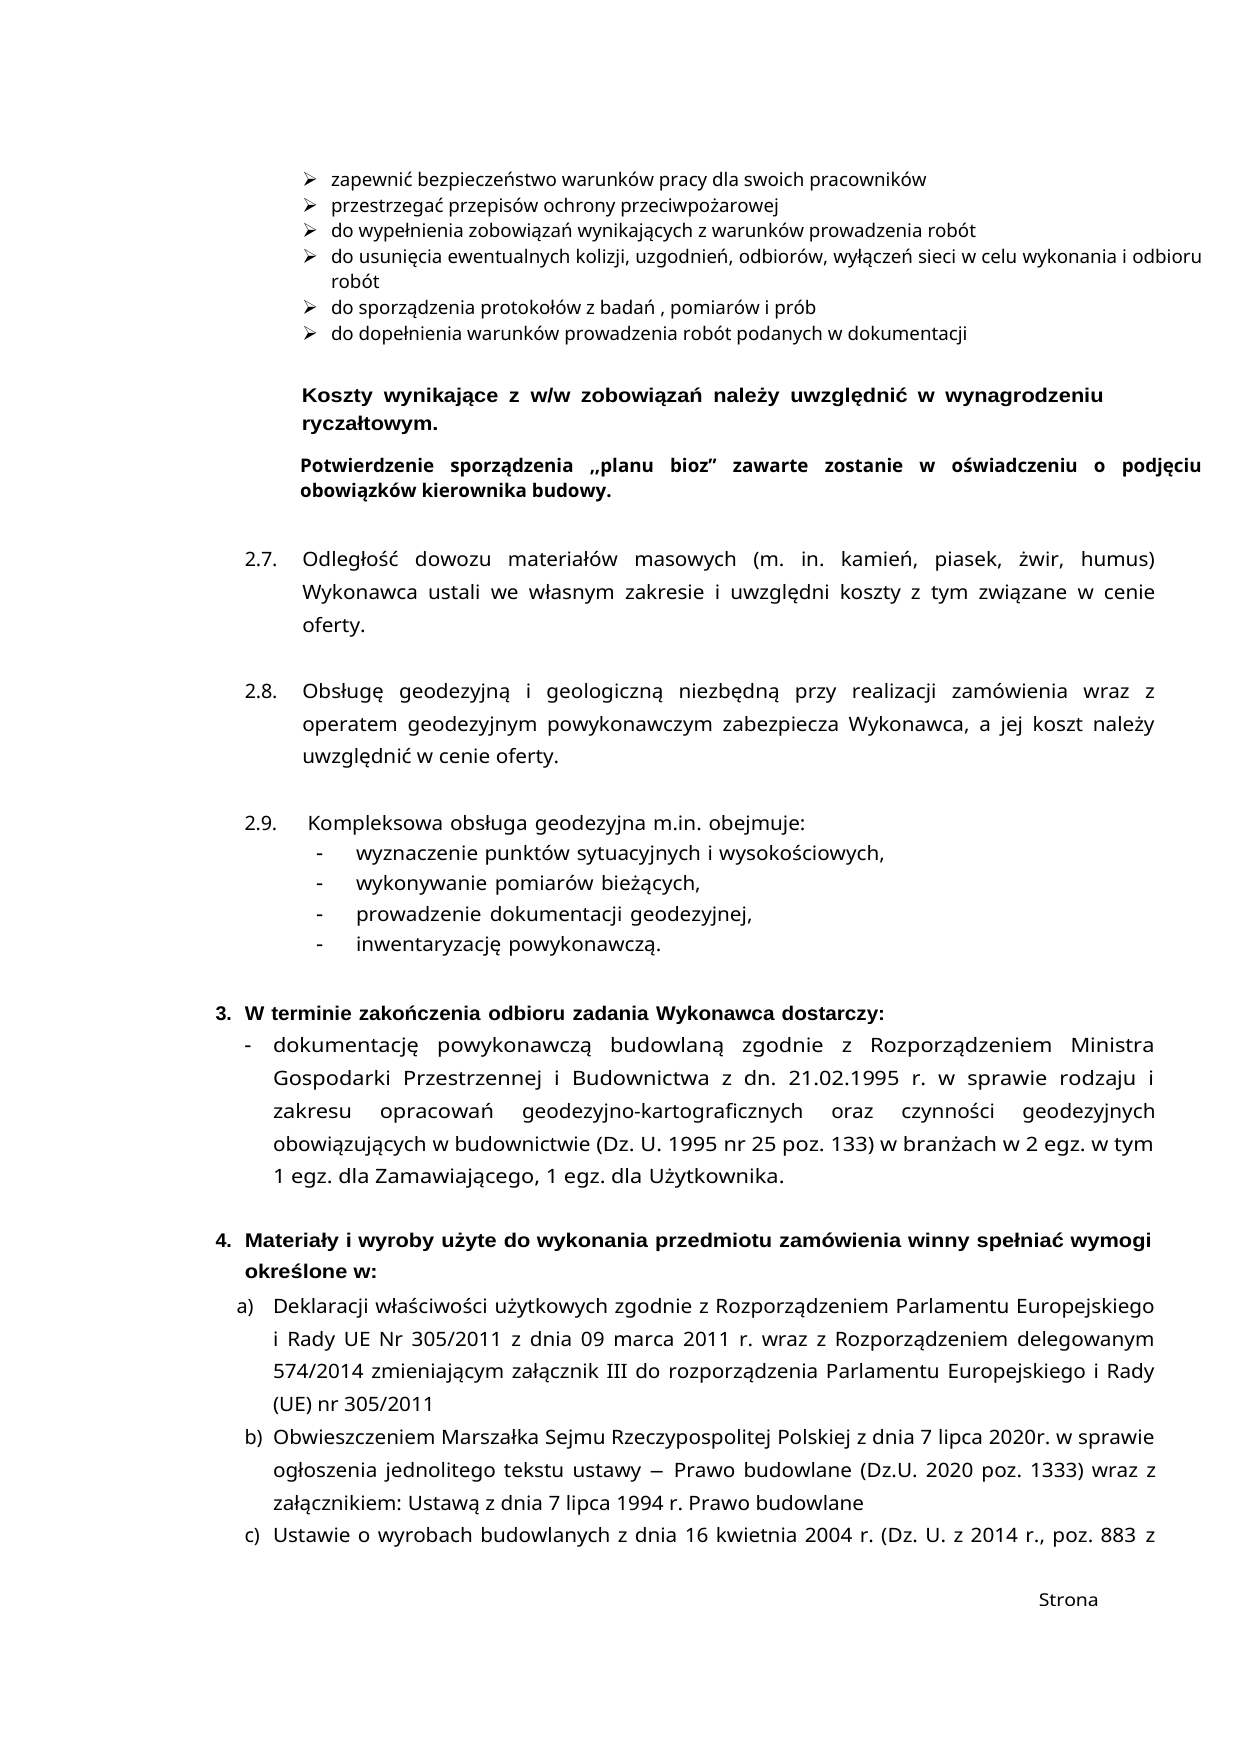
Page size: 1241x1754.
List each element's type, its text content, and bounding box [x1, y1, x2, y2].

list wykonywanie pomiarów bieżących, [316, 869, 1203, 897]
list do sporządzenia protokołów z badań , pomiarów i prób [302, 294, 1203, 320]
list zapewnić bezpieczeństwo warunków pracy dla swoich pracowników [302, 167, 1203, 192]
subtitle Materiały i wyroby użyte do wykonania przedmiotu zamówienia winny spełniać wymogi określone w: [215, 1228, 1156, 1283]
list do wypełnienia zobowiązań wynikających z warunków prowadzenia robót [302, 218, 1203, 243]
list Odległość dowozu materiałów masowych (m. in. kamień, piasek, żwir, humus) Wykonawca ustali we własnym zakresie i uwzględni koszty z tym związane w cenie oferty. [244, 545, 1156, 638]
list Obsługę geodezyjną i geologiczną niezbędną przy realizacji zamówienia wraz z operatem geodezyjnym powykonawczym zabezpiecza Wykonawca, a jej koszt należy uwzględnić w cenie oferty. [244, 677, 1156, 770]
list prowadzenie dokumentacji geodezyjnej, [316, 900, 1203, 927]
list do usunięcia ewentualnych kolizji, uzgodnień, odbiorów, wyłączeń sieci w celu wykonania i odbioru robót [302, 243, 1203, 294]
subtitle Koszty wynikające z w/w zobowiązań należy uwzględnić w wynagrodzeniu ryczałtowym. [302, 384, 1157, 435]
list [244, 1522, 1155, 1549]
list wyznaczenie punktów sytuacyjnych i wysokościowych, [316, 839, 1203, 866]
list Kompleksowa obsługa geodezyjna m.in. obejmuje: [244, 809, 1203, 836]
list przestrzegać przepisów ochrony przeciwpożarowej [302, 192, 1203, 218]
list dokumentację powykonawczą budowlaną zgodnie z Rozporządzeniem Ministra Gospodarki Przestrzennej i Budownictwa z dn. 21.02.1995 r. w sprawie rodzaju i zakresu opracowań geodezyjno-kartograficznych oraz czynności geodezyjnych obowiązujących w budownictwie (Dz. U. 1995 nr 25 poz. 133) w branżach w 2 egz. w tym 1 egz. dla Zamawiającego, 1 egz. dla Użytkownika. [244, 1032, 1155, 1190]
subtitle W terminie zakończenia odbioru zadania Wykonawca dostarczy: [215, 1001, 1203, 1024]
list do dopełnienia warunków prowadzenia robót podanych w dokumentacji [302, 320, 1203, 345]
list Obwieszczeniem Marszałka Sejmu Rzeczypospolitej Polskiej z dnia 7 lipca 2020r. w sprawie ogłoszenia jednolitego tekstu ustawy – Prawo budowlane (Dz.U. 2020 poz. 1333) wraz z załącznikiem: Ustawą z dnia 7 lipca 1994 r. Prawo budowlane [244, 1423, 1156, 1516]
text Potwierdzenie sporządzenia ,,planu bioz” zawarte zostanie w oświadczeniu o podjęciu obowiązków kierownika budowy. [300, 452, 1203, 503]
list Deklaracji właściwości użytkowych zgodnie z Rozporządzeniem Parlamentu Europejskiego i Rady UE Nr 305/2011 z dnia 09 marca 2011 r. wraz z Rozporządzeniem delegowanym 574/2014 zmieniającym załącznik III do rozporządzenia Parlamentu Europejskiego i Rady (UE) nr 305/2011 [236, 1292, 1156, 1417]
list inwentaryzację powykonawczą. [316, 930, 1203, 957]
